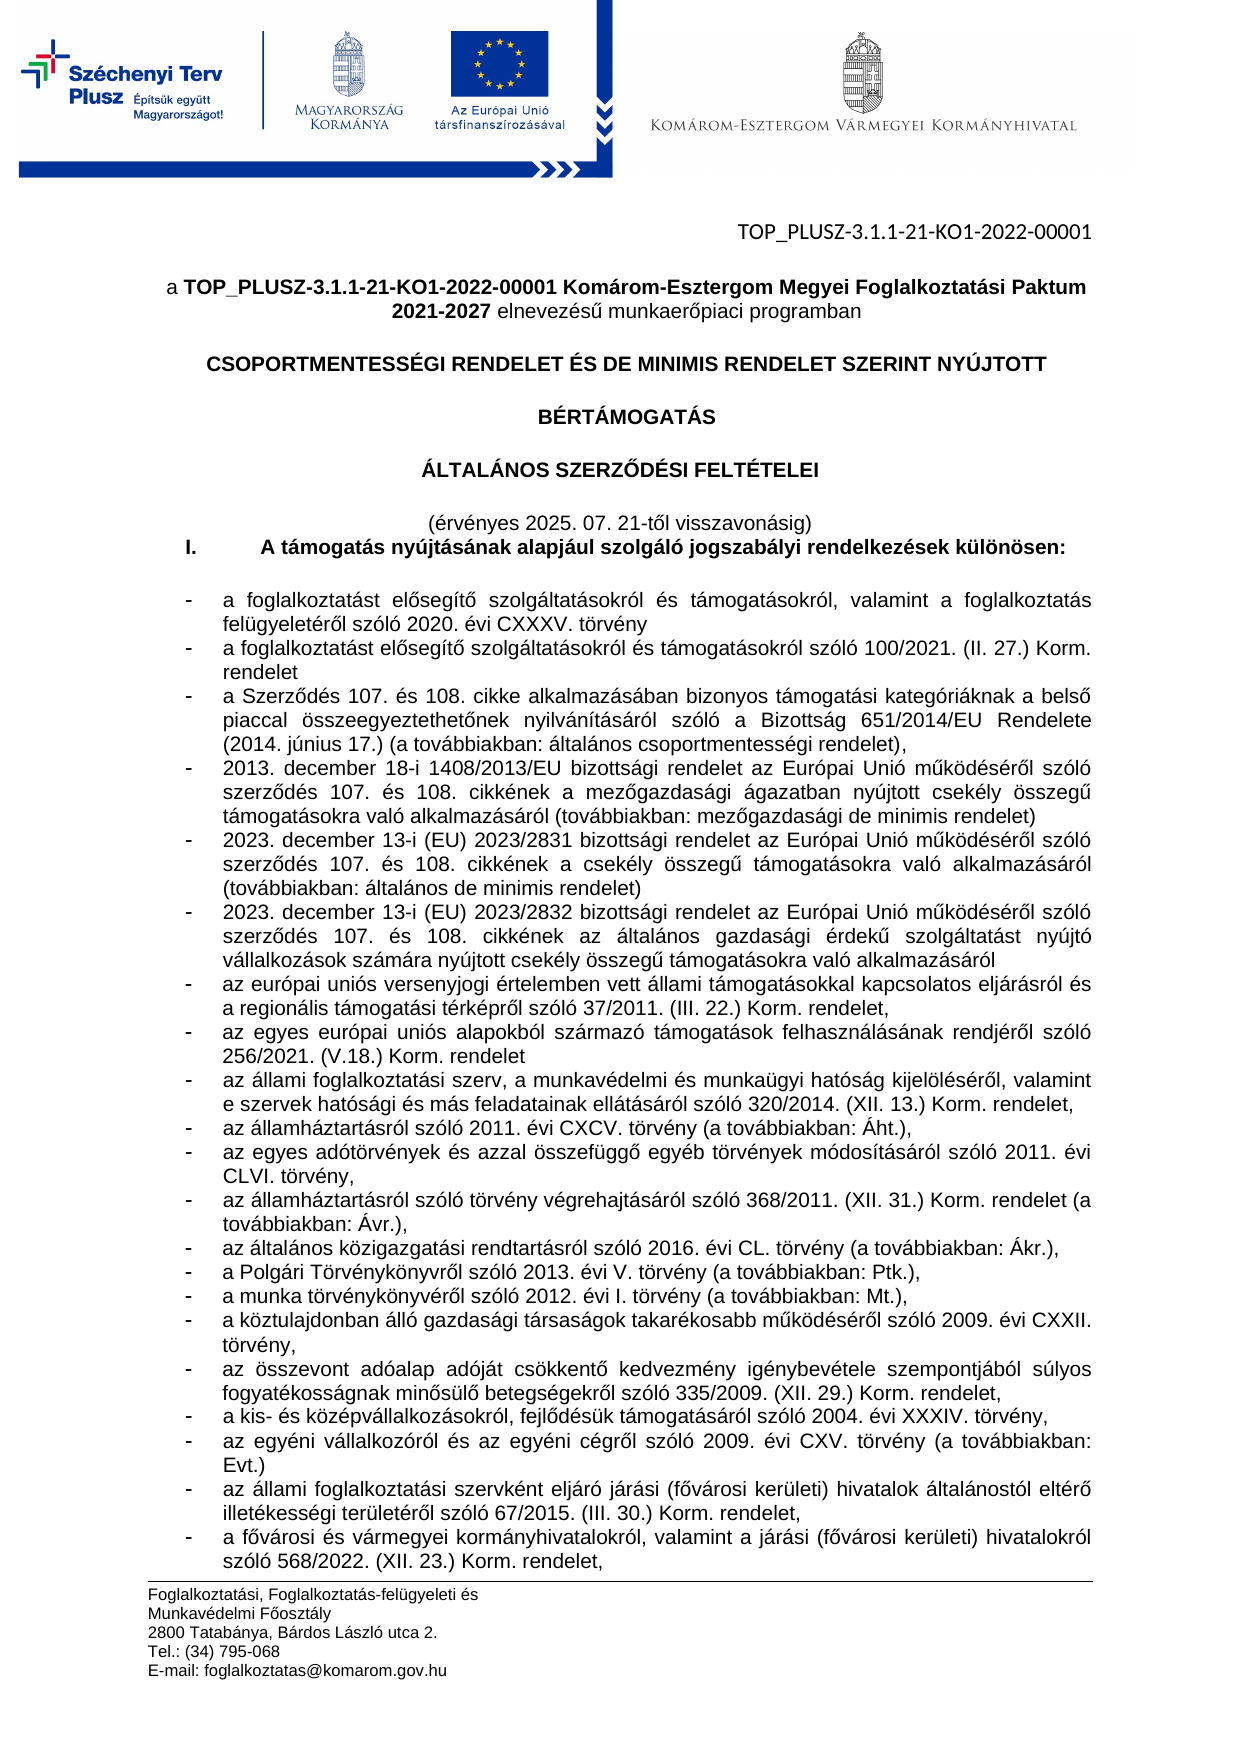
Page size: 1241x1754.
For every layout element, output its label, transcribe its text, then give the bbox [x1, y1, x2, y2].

list A támogatás nyújtásának alapjául szolgáló jogszabályi rendelkezések különösen: [185, 535, 1093, 559]
list az általános közigazgatási rendtartásról szóló 2016. évi CL. törvény (a továbbiakban: Ákr.), [185, 1265, 1093, 1289]
list a Szerződés 107. és 108. cikke alkalmazásában bizonyos támogatási kategóriáknak a belső piaccal összeegyeztethetőnek nyilvánításáról szóló a Bizottság 651/2014/EU Rendelete (2014. június 17.) (a továbbiakban: általános csoportmentességi rendelet), [185, 713, 1093, 785]
list az egyes adótörvények és azzal összefüggő egyéb törvények módosításáról szóló 2011. évi CLVI. törvény, [185, 1169, 1093, 1217]
list az állami foglalkoztatási szervként eljáró járási (fővárosi kerületi) hivatalok általánostól eltérő illetékességi területéről szóló 67/2015. (III. 30.) Korm. rendelet, [185, 1506, 1093, 1554]
list 2023. december 13-i (EU) 2023/2831 bizottsági rendelet az Európai Unió működéséről szóló szerződés 107. és 108. cikkének a csekély összegű támogatásokra való alkalmazásáról (továbbiakban: általános de minimis rendelet) [185, 857, 1093, 929]
list a munka törvénykönyvéről szóló 2012. évi I. törvény (a továbbiakban: Mt.), [185, 1313, 1093, 1337]
list az európai uniós versenyjogi értelemben vett állami támogatásokkal kapcsolatos eljárásról és a regionális támogatási térképről szóló 37/2011. (III. 22.) Korm. rendelet, [185, 1001, 1093, 1049]
list az állami foglalkoztatási szerv, a munkavédelmi és munkaügyi hatóság kijelöléséről, valamint e szervek hatósági és más feladatainak ellátásáról szóló 320/2014. (XII. 13.) Korm. rendelet, [185, 1097, 1093, 1145]
text ÁLTALÁNOS SZERZŐDÉSI FELTÉTELEI [148, 458, 1093, 482]
list az államháztartásról szóló törvény végrehajtásáról szóló 368/2011. (XII. 31.) Korm. rendelet (a továbbiakban: Ávr.), [185, 1217, 1093, 1265]
list a kis- és középvállalkozásokról, fejlődésük támogatásáról szóló 2004. évi XXXIV. törvény, [185, 1433, 1093, 1458]
list az összevont adóalap adóját csökkentő kedvezmény igénybevétele szempontjából súlyos fogyatékosságnak minősülő betegségekről szóló 335/2009. (XII. 29.) Korm. rendelet, [185, 1386, 1093, 1433]
picture [18, 0, 1132, 178]
list az egyes európai uniós alapokból származó támogatások felhasználásának rendjéről szóló 256/2021. (V.18.) Korm. rendelet [185, 1049, 1093, 1097]
list a Polgári Törvénykönyvről szóló 2013. évi V. törvény (a továbbiakban: Ptk.), [185, 1289, 1093, 1313]
text a TOP_PLUSZ-3.1.1-21-KO1-2022-00001 Komárom-Esztergom Megyei Foglalkoztatási Paktum 2021-2027 elnevezésű munkaerőpiaci programban [161, 274, 1093, 322]
list a foglalkoztatást elősegítő szolgáltatásokról és támogatásokról, valamint a foglalkoztatás felügyeletéről szóló 2020. évi CXXXV. törvény [185, 588, 1093, 636]
text TOP_PLUSZ-3.1.1-21-KO1-2022-00001 [148, 217, 1093, 245]
list 2023. december 13-i (EU) 2023/2832 bizottsági rendelet az Európai Unió működéséről szóló szerződés 107. és 108. cikkének az általános gazdasági érdekű szolgáltatást nyújtó vállalkozások számára nyújtott csekély összegű támogatásokra való alkalmazásáról [185, 929, 1093, 1001]
text (érvényes 2025. 07. 21-től visszavonásig) [148, 511, 1093, 535]
list az egyéni vállalkozóról és az egyéni cégről szóló 2009. évi CXV. törvény (a továbbiakban: Evt.) [185, 1458, 1093, 1506]
list a foglalkoztatást elősegítő szolgáltatásokról és támogatásokról szóló 100/2021. (II. 27.) Korm. rendelet [185, 665, 1093, 713]
text csoportmentességi rendelet és de minimis rendelet szerint nyújtott [161, 352, 1093, 376]
text bértámogatás [161, 405, 1093, 429]
list az államháztartásról szóló 2011. évi CXCV. törvény (a továbbiakban: Áht.), [185, 1145, 1093, 1169]
list 2013. december 18-i 1408/2013/EU bizottsági rendelet az Európai Unió működéséről szóló szerződés 107. és 108. cikkének a mezőgazdasági ágazatban nyújtott csekély összegű támogatásokra való alkalmazásáról (továbbiakban: mezőgazdasági de minimis rendelet) [185, 785, 1093, 857]
list a köztulajdonban álló gazdasági társaságok takarékosabb működéséről szóló 2009. évi CXXII. törvény, [185, 1337, 1093, 1386]
